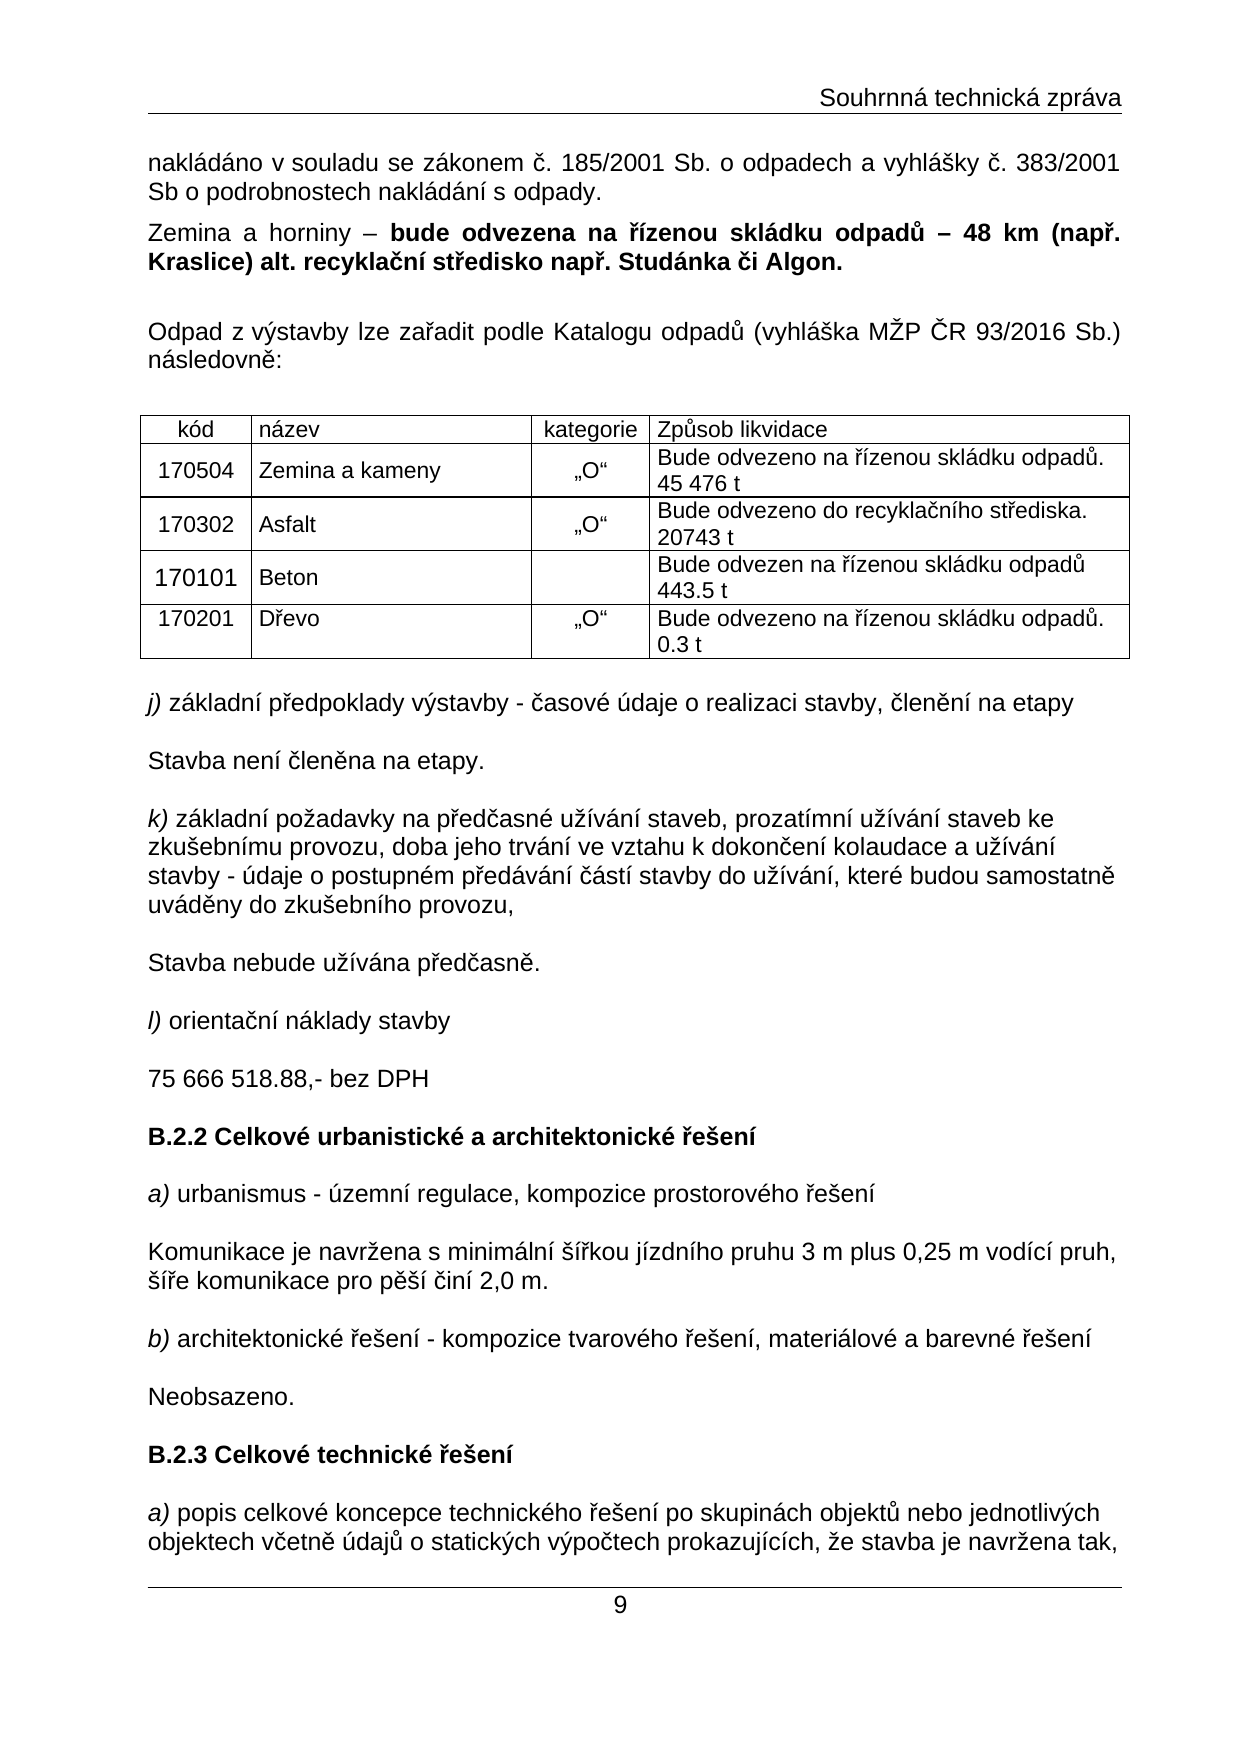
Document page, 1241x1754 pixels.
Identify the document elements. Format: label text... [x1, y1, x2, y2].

text B.2.3 Celkové technické řešení [148, 1440, 1122, 1469]
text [148, 1498, 1122, 1555]
table_cell „O“ [532, 498, 649, 550]
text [148, 148, 1122, 205]
table_header název [252, 416, 531, 443]
table_cell 170504 [141, 444, 251, 496]
table_cell Beton [252, 551, 531, 604]
text 75 666 518.88,- bez DPH [148, 1064, 1122, 1092]
table_cell „O“ [532, 605, 649, 658]
table_header kategorie [532, 416, 649, 443]
text a) urbanismus - územní regulace, kompozice prostorového řešení [148, 1179, 1122, 1208]
table_cell Bude odvezen na řízenou skládku odpadů 443.5 t [650, 551, 1129, 604]
text Neobsazeno. [148, 1382, 1122, 1411]
text Stavba není členěna na etapy. [148, 746, 1122, 774]
table_cell Asfalt [252, 498, 531, 550]
text Zemina a horniny – bude odvezena na řízenou skládku odpadů – 48 km (např. Kraslice) alt. recyklační středisko např. Studánka či Algon. [148, 218, 1122, 275]
text j) základní předpoklady výstavby - časové údaje o realizaci stavby, členění na etapy [148, 688, 1122, 717]
text Odpad z výstavby lze zařadit podle Katalogu odpadů (vyhláška MŽP ČR 93/2016 Sb.) následovně: [148, 316, 1122, 374]
table_cell 170201 [141, 605, 251, 658]
table_cell „O“ [532, 444, 649, 496]
text b) architektonické řešení - kompozice tvarového řešení, materiálové a barevné řešení [148, 1324, 1122, 1353]
table_cell 170302 [141, 498, 251, 550]
text Stavba nebude užívána předčasně. [148, 948, 1122, 977]
table_cell Dřevo [252, 605, 531, 658]
table_header Způsob likvidace [650, 416, 1129, 443]
table_cell [532, 551, 649, 604]
table_cell Bude odvezeno na řízenou skládku odpadů. 45 476 t [650, 444, 1129, 496]
table_cell Bude odvezeno na řízenou skládku odpadů. 0.3 t [650, 605, 1129, 658]
table_cell 170101 [141, 551, 251, 604]
table_cell Zemina a kameny [252, 444, 531, 496]
text B.2.2 Celkové urbanistické a architektonické řešení [148, 1122, 1122, 1150]
text l) orientační náklady stavby [148, 1006, 1122, 1034]
table_cell Bude odvezeno do recyklačního střediska. 20743 t [650, 498, 1129, 550]
table_header kód [141, 416, 251, 443]
text k) základní požadavky na předčasné užívání staveb, prozatímní užívání staveb ke zkušebnímu provozu, doba jeho trvání ve vztahu k dokončení kolaudace a užívání stavby - údaje o postupném předávání částí stavby do užívání, které budou samostatně uváděny do zkušebního provozu, [148, 804, 1122, 919]
text Komunikace je navržena s minimální šířkou jízdního pruhu 3 m plus 0,25 m vodící pruh, šíře komunikace pro pěší činí 2,0 m. [148, 1237, 1122, 1295]
